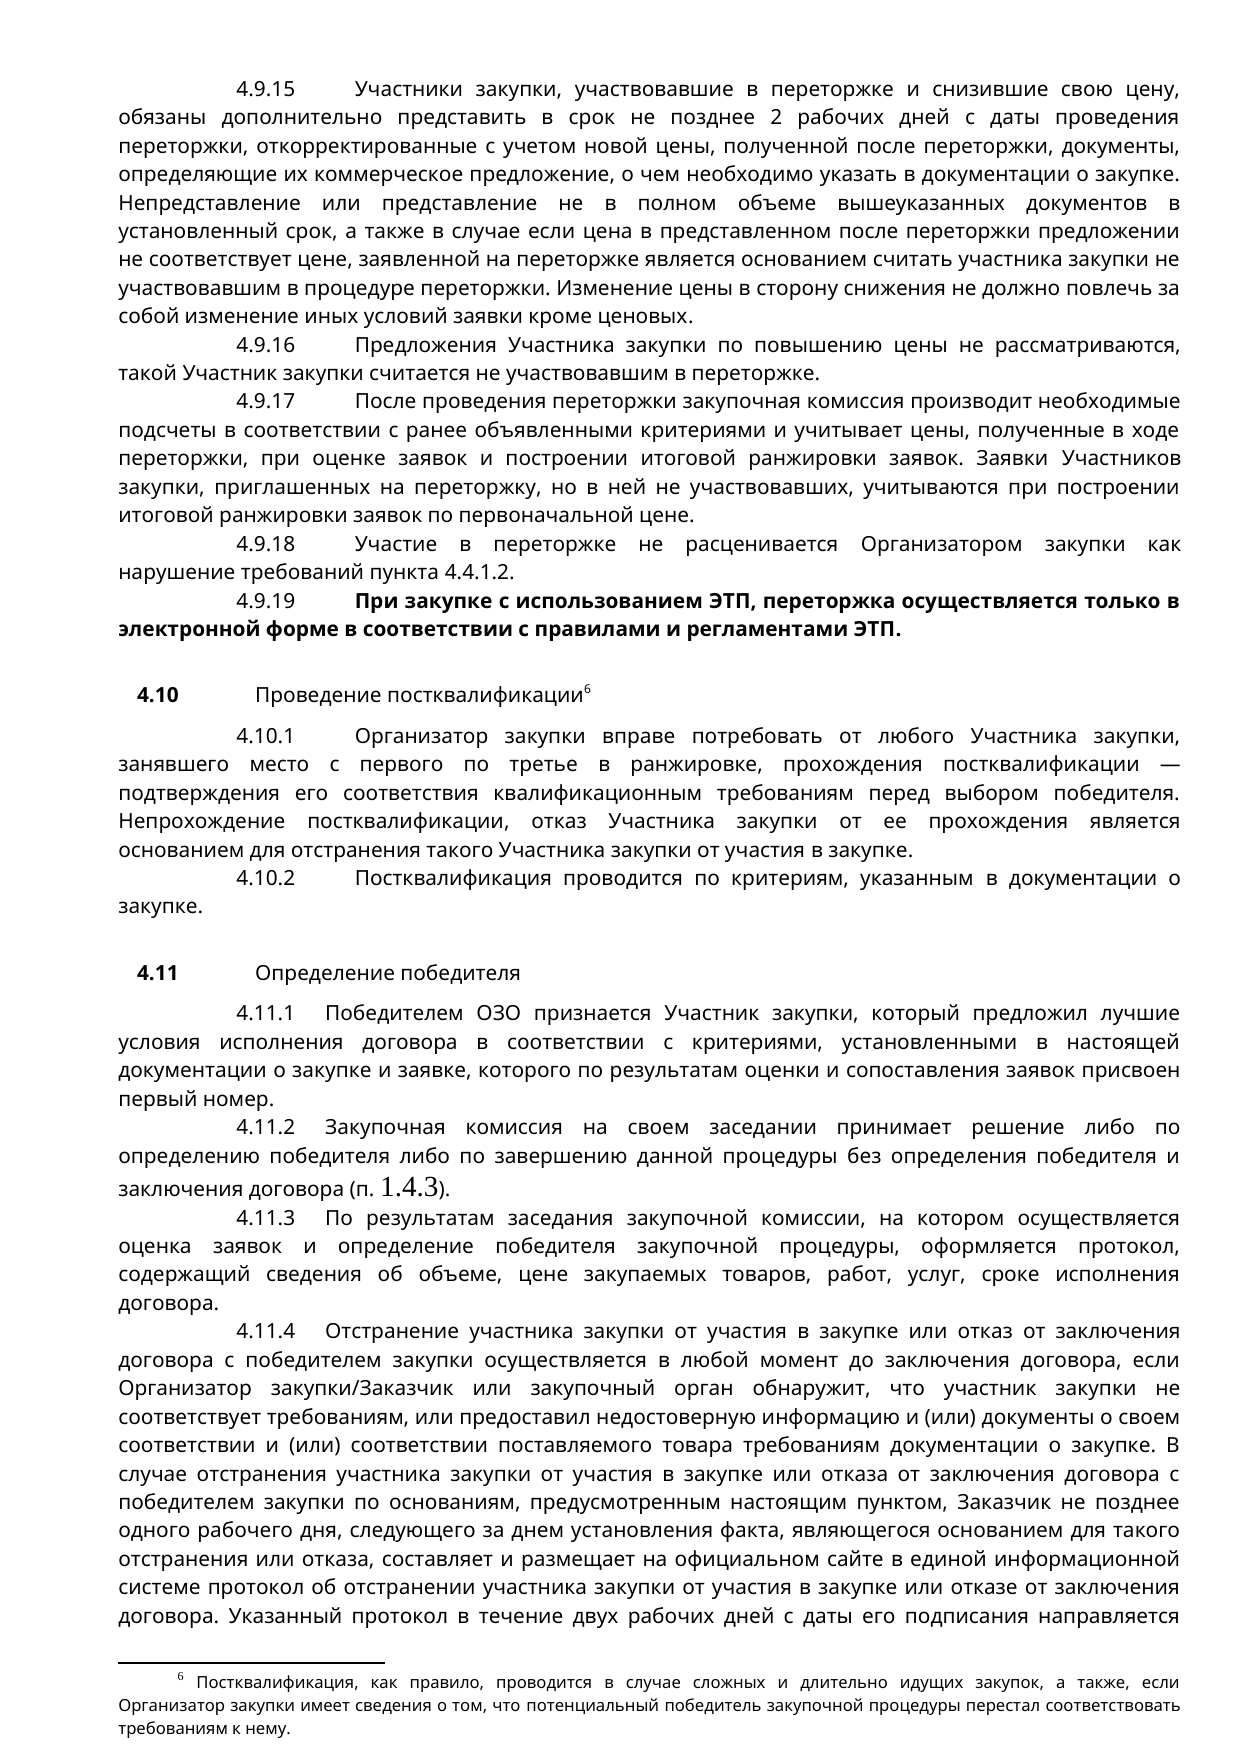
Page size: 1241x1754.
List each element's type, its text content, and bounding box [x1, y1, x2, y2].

list По результатам заседания закупочной комиссии, на котором осуществляется оценка заявок и определение победителя закупочной процедуры, оформляется протокол, содержащий сведения об объеме, цене закупаемых товаров, работ, услуг, сроке исполнения договора. [118, 1203, 1181, 1316]
list Участники закупки, участвовавшие в переторжке и снизившие свою цену, обязаны дополнительно представить в срок не позднее 2 рабочих дней с даты проведения переторжки, откорректированные с учетом новой цены, полученной после переторжки, документы, определяющие их коммерческое предложение, о чем необходимо указать в документации о закупке. Непредставление или представление не в полном объеме вышеуказанных документов в установленный срок, а также в случае если цена в представленном после переторжки предложении не соответствует цене, заявленной на переторжке является основанием считать участника закупки не участвовавшим в процедуре переторжки. Изменение цены в сторону снижения не должно повлечь за собой изменение иных условий заявки кроме ценовых. [118, 74, 1181, 330]
list При закупке с использованием ЭТП, переторжка осуществляется только в электронной форме в соответствии с правилами и регламентами ЭТП. [118, 586, 1181, 643]
subtitle Проведение постквалификации [137, 680, 1181, 708]
list После проведения переторжки закупочная комиссия производит необходимые подсчеты в соответствии с ранее объявленными критериями и учитывает цены, полученные в ходе переторжки, при оценке заявок и построении итоговой ранжировки заявок. Заявки Участников закупки, приглашенных на переторжку, но в ней не участвовавших, учитываются при построении итоговой ранжировки заявок по первоначальной цене. [118, 387, 1181, 529]
list Организатор закупки вправе потребовать от любого Участника закупки, занявшего место с первого по третье в ранжировке, прохождения постквалификации — подтверждения его соответствия квалификационным требованиям перед выбором победителя. Непрохождение постквалификации, отказ Участника закупки от ее прохождения является основанием для отстранения такого Участника закупки от участия в закупке. [118, 721, 1181, 863]
subtitle Определение победителя [137, 958, 1181, 986]
list Предложения Участника закупки по повышению цены не рассматриваются, такой Участник закупки считается не участвовавшим в переторжке. [118, 330, 1181, 387]
list Постквалификация проводится по критериям, указанным в документации о закупке. [118, 863, 1181, 920]
list Закупочная комиссия на своем заседании принимает решение либо по определению победителя либо по завершению данной процедуры без определения победителя и заключения договора (п. 1.4.3). [118, 1112, 1181, 1203]
list Победителем ОЗО признается Участник закупки, который предложил лучшие условия исполнения договора в соответствии с критериями, установленными в настоящей документации о закупке и заявке, которого по результатам оценки и сопоставления заявок присвоен первый номер. [118, 998, 1181, 1112]
list Участие в переторжке не расценивается Организатором закупки как нарушение требований пункта 4.4.1.2. [118, 529, 1181, 586]
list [118, 1316, 1181, 1629]
